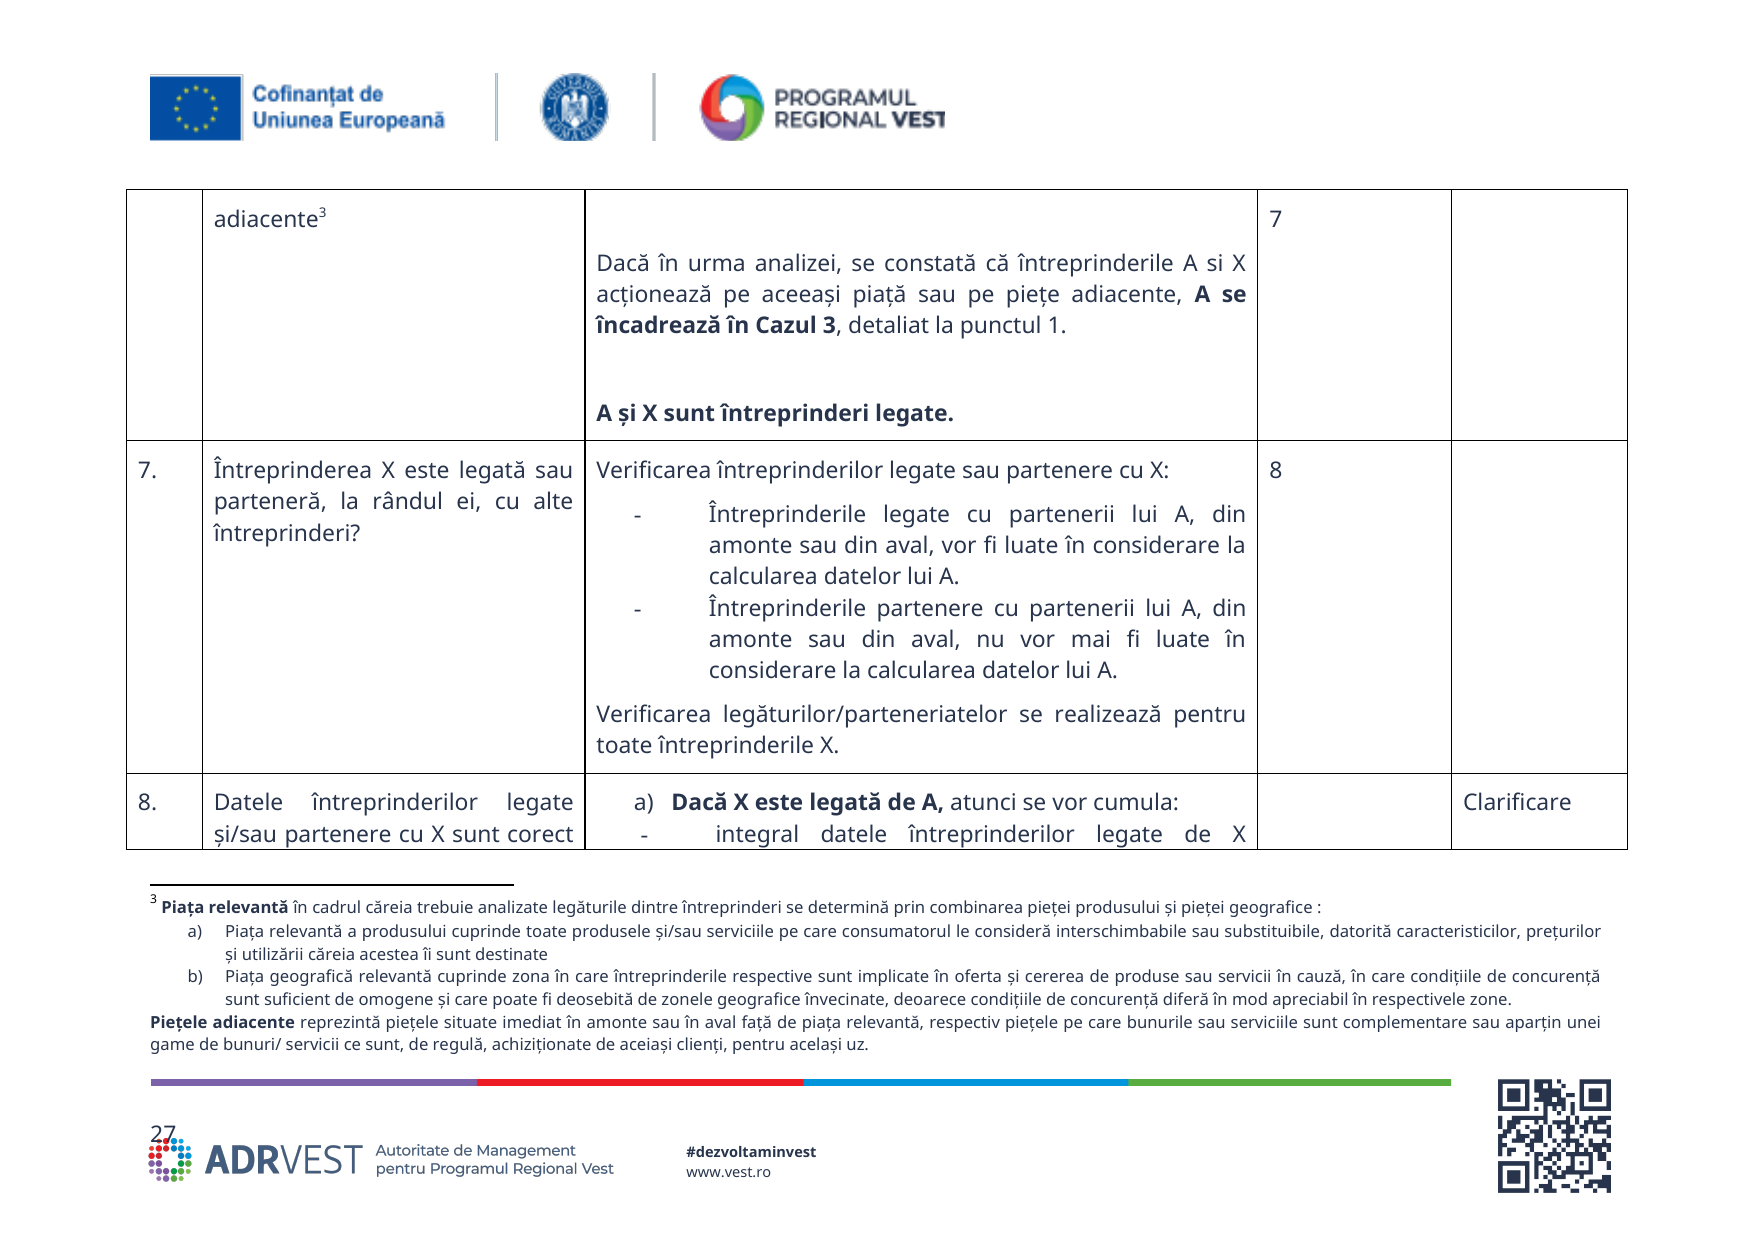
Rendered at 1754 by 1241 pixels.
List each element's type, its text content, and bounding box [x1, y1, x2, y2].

table_cell 0 [1452, 190, 1627, 440]
table_cell [127, 774, 202, 849]
picture [1489, 1070, 1620, 1202]
table_cell 8 [1258, 441, 1451, 773]
table_cell Dacă X este legată de A, atunci se vor cumula: integral datele întreprinderilor legate de X (indiferent de ”depărtarea” față de A) proporțional datele întreprinderilor partenere cu X, situate imediat în amonte sau în aval Dacă X este parteneră cu A, atunci se vor cumula proporțional datele întreprinderilor partenere cu X. Datele partenerilor lui X nu se mai iau în calcul. [586, 774, 1257, 849]
table_cell Verificarea întreprinderilor legate sau partenere cu X: Întreprinderile legate cu partenerii lui A, din amonte sau din aval, vor fi luate în considerare la calcularea datelor lui A. Întreprinderile partenere cu partenerii lui A, din amonte sau din aval, nu vor mai fi luate în considerare la calcularea datelor lui A. Verificarea legăturilor/parteneriatelor se realizează pentru toate întreprinderile X. [586, 441, 1257, 773]
table_cell Întreprinderile A si X acționează pe aceeași piață sau pe piețe adiacente [203, 190, 584, 440]
table_cell Clarificare [1452, 774, 1627, 849]
table_cell Întreprinderea X este legată sau parteneră, la rândul ei, cu alte întreprinderi? [203, 441, 584, 773]
table_cell [127, 441, 202, 773]
picture [140, 1135, 619, 1185]
table_cell Datele întreprinderilor legate și/sau partenere cu X sunt corect cumulate [203, 774, 584, 849]
table_cell 0 [1258, 774, 1451, 849]
table_cell [127, 190, 202, 440]
table_cell 0 [1452, 441, 1627, 773]
table_cell Legate 7 [1258, 190, 1451, 440]
